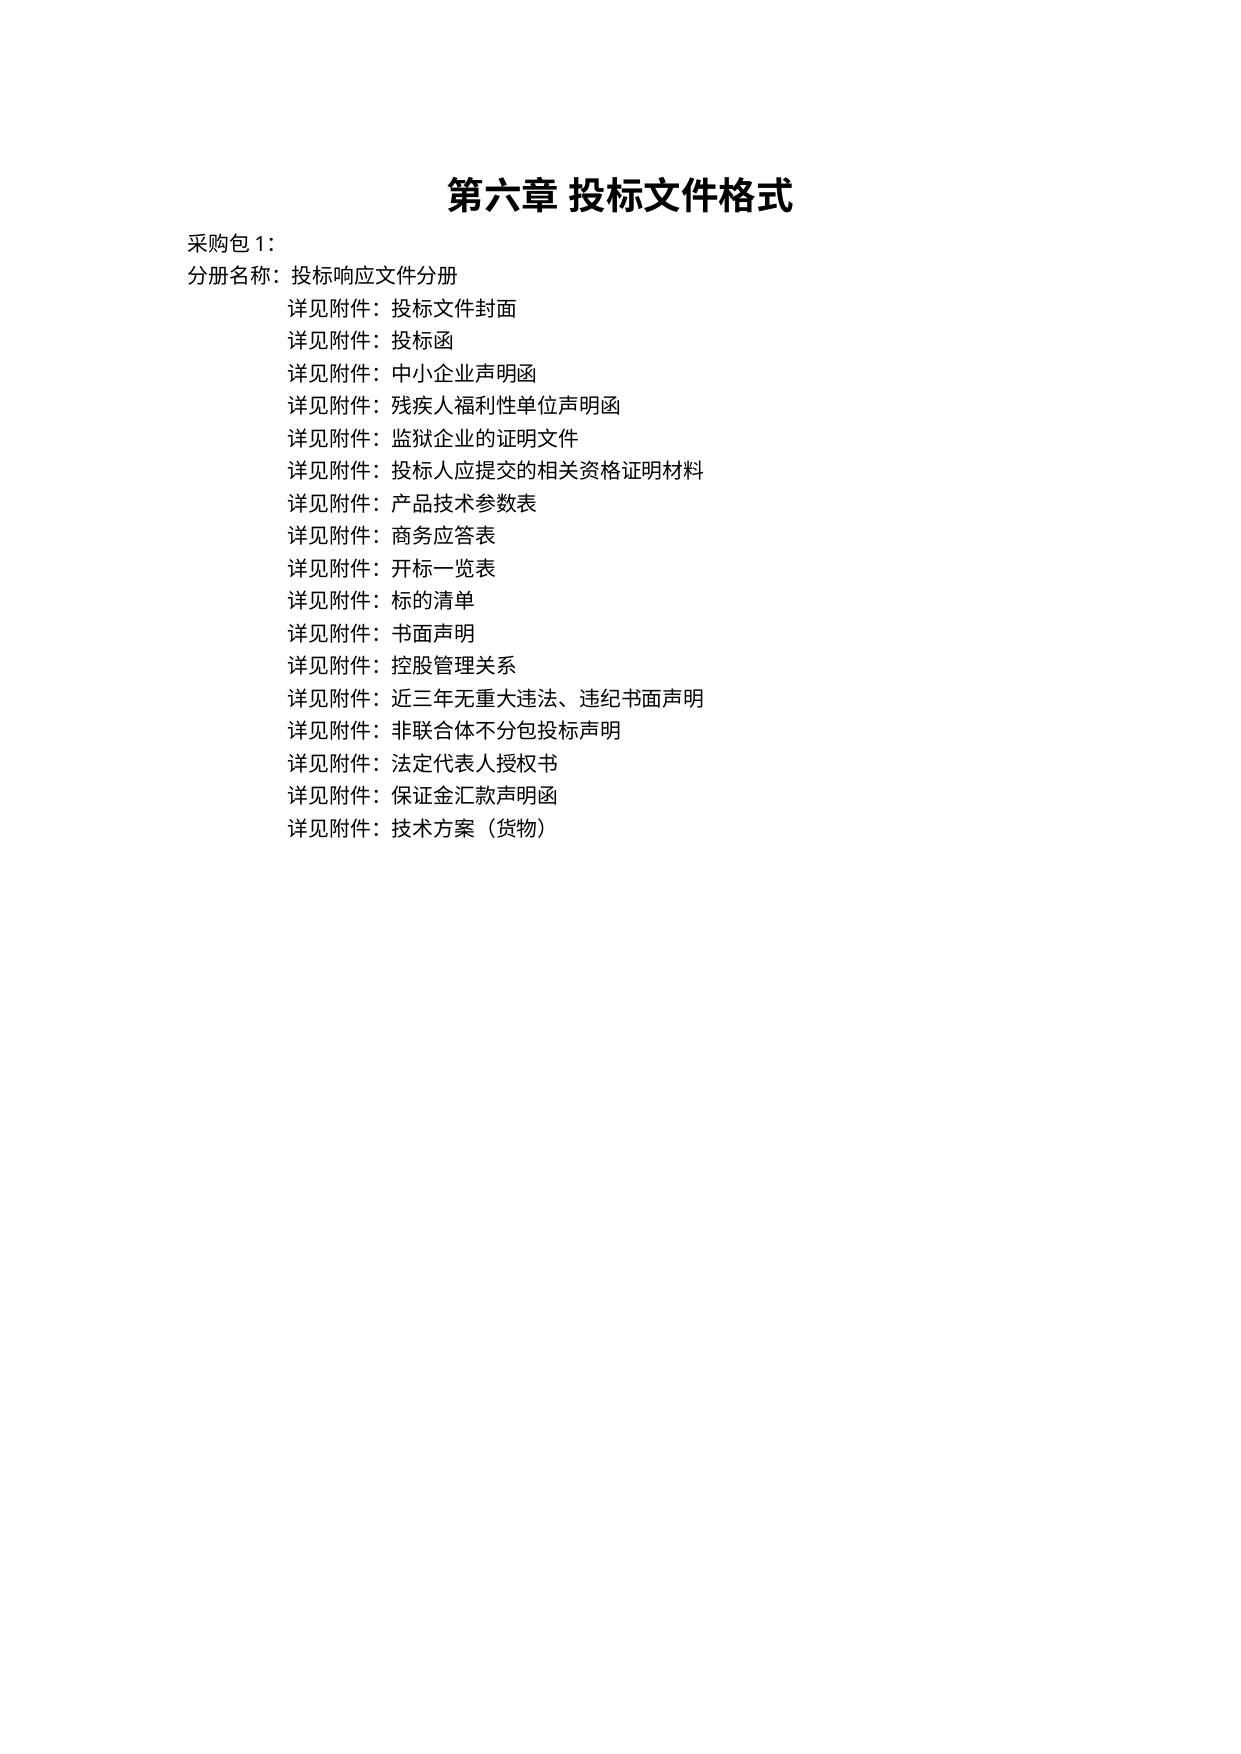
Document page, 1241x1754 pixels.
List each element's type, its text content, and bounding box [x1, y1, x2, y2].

text 详见附件：投标人应提交的相关资格证明材料 [187, 454, 1053, 487]
text 分册名称：投标响应文件分册 [187, 259, 1053, 292]
text 详见附件：近三年无重大违法、违纪书面声明 [187, 682, 1053, 714]
text 详见附件：标的清单 [187, 584, 1053, 617]
text 详见附件：技术方案（货物） [187, 812, 1053, 844]
text 详见附件：监狱企业的证明文件 [187, 422, 1053, 454]
text 详见附件：书面声明 [187, 617, 1053, 649]
text 详见附件：残疾人福利性单位声明函 [187, 389, 1053, 422]
text 详见附件：非联合体不分包投标声明 [187, 714, 1053, 747]
text 详见附件：投标文件封面 [187, 292, 1053, 324]
text 详见附件：投标函 [187, 324, 1053, 357]
text 详见附件：控股管理关系 [187, 649, 1053, 682]
text 采购包1： [187, 227, 1053, 259]
text 第六章 投标文件格式 [187, 162, 1053, 227]
text 详见附件：法定代表人授权书 [187, 747, 1053, 779]
text 详见附件：产品技术参数表 [187, 487, 1053, 519]
text 详见附件：商务应答表 [187, 519, 1053, 552]
text 详见附件：保证金汇款声明函 [187, 779, 1053, 812]
text 详见附件：开标一览表 [187, 552, 1053, 584]
text 详见附件：中小企业声明函 [187, 357, 1053, 389]
